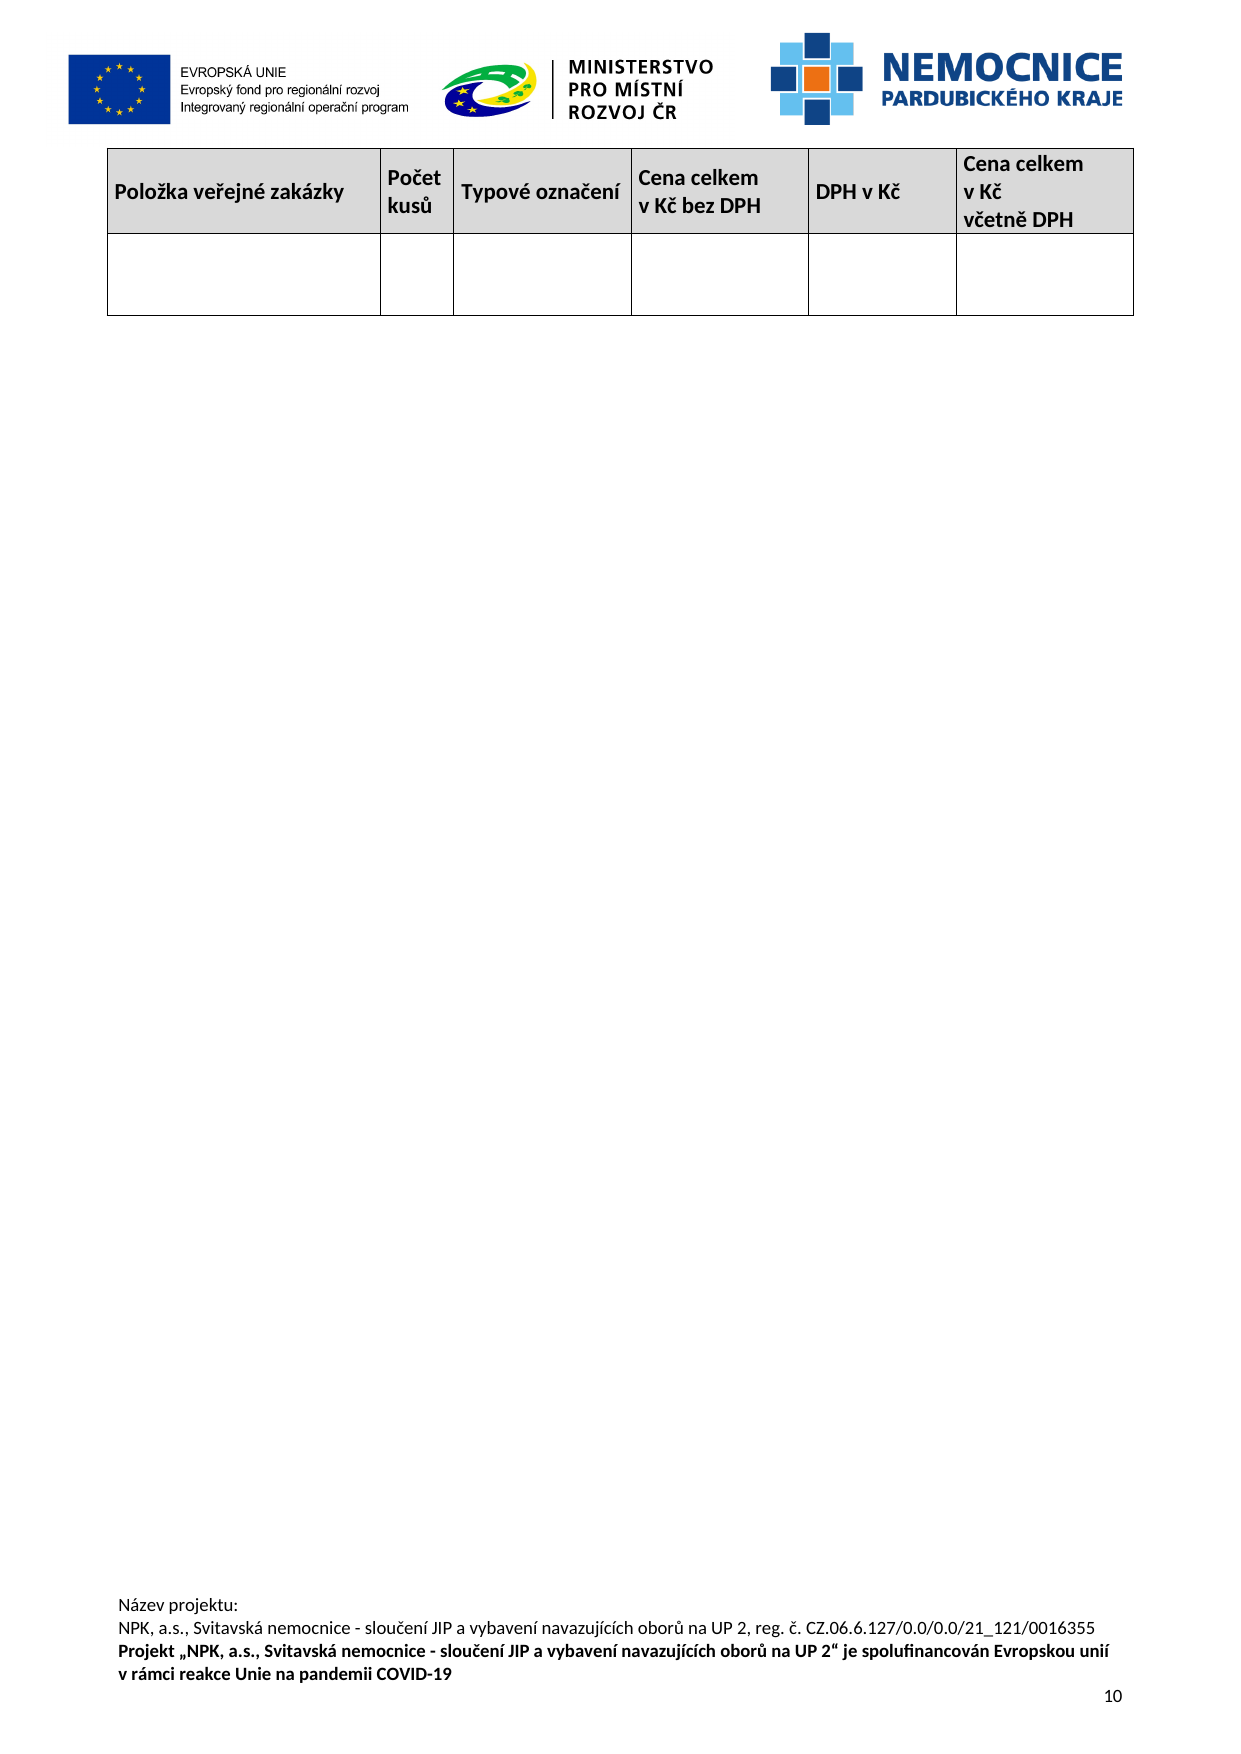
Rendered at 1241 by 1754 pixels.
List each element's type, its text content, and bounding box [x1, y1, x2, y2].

table_header Typové označení [454, 149, 631, 233]
table_header DPH v Kč [809, 149, 956, 233]
picture [769, 31, 1123, 126]
table_header Položka veřejné zakázky [108, 149, 380, 233]
table_cell [957, 234, 1133, 315]
table_cell [454, 234, 631, 315]
table_header Cena celkem v Kč bez DPH [632, 149, 808, 233]
table_cell [108, 234, 380, 315]
table_cell [809, 234, 956, 315]
table_cell [632, 234, 808, 315]
table_header Cena celkem v Kč včetně DPH [957, 149, 1133, 233]
table_header Počet kusů [381, 149, 453, 233]
picture [46, 32, 735, 147]
table_cell [381, 234, 453, 315]
